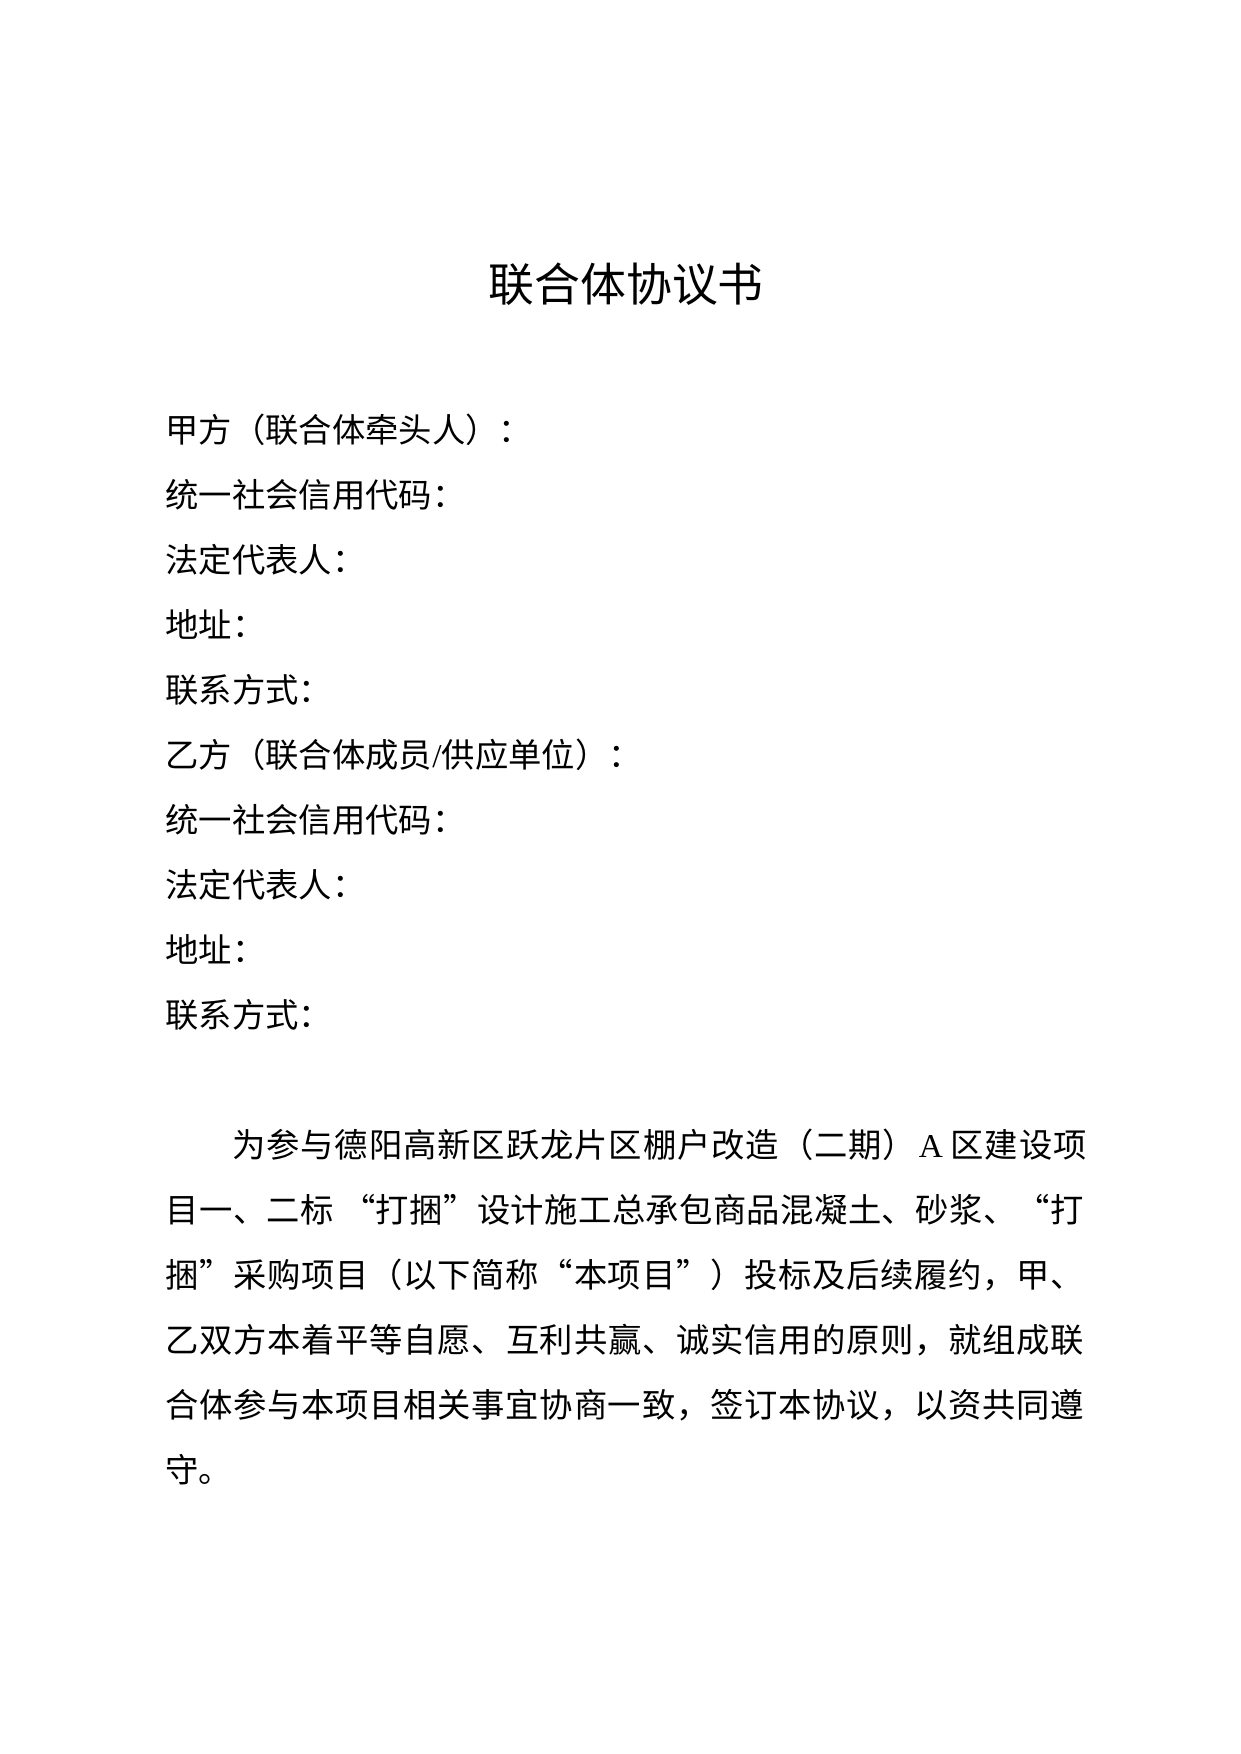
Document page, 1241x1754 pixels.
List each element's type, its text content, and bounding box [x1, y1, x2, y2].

text 联合体协议书 [165, 233, 1087, 330]
text 地址： [165, 590, 1087, 655]
text 乙方（联合体成员/供应单位）： [165, 720, 1087, 785]
text 联系方式： [165, 655, 1087, 720]
text 统一社会信用代码： [165, 460, 1087, 525]
text 为参与德阳高新区跃龙片区棚户改造（二期）A区建设项目一、二标 “打捆”设计施工总承包商品混凝土、砂浆、“打捆”采购项目（以下简称“本项目”）投标及后续履约，甲、乙双方本着平等自愿、互利共赢、诚实信用的原则，就组成联合体参与本项目相关事宜协商一致，签订本协议，以资共同遵守。 [165, 1110, 1087, 1500]
text 统一社会信用代码： [165, 785, 1087, 850]
text 联系方式： [165, 980, 1087, 1045]
text 甲方（联合体牵头人）： [165, 395, 1087, 460]
text 法定代表人： [165, 525, 1087, 590]
text 法定代表人： [165, 850, 1087, 915]
text 地址： [165, 915, 1087, 980]
